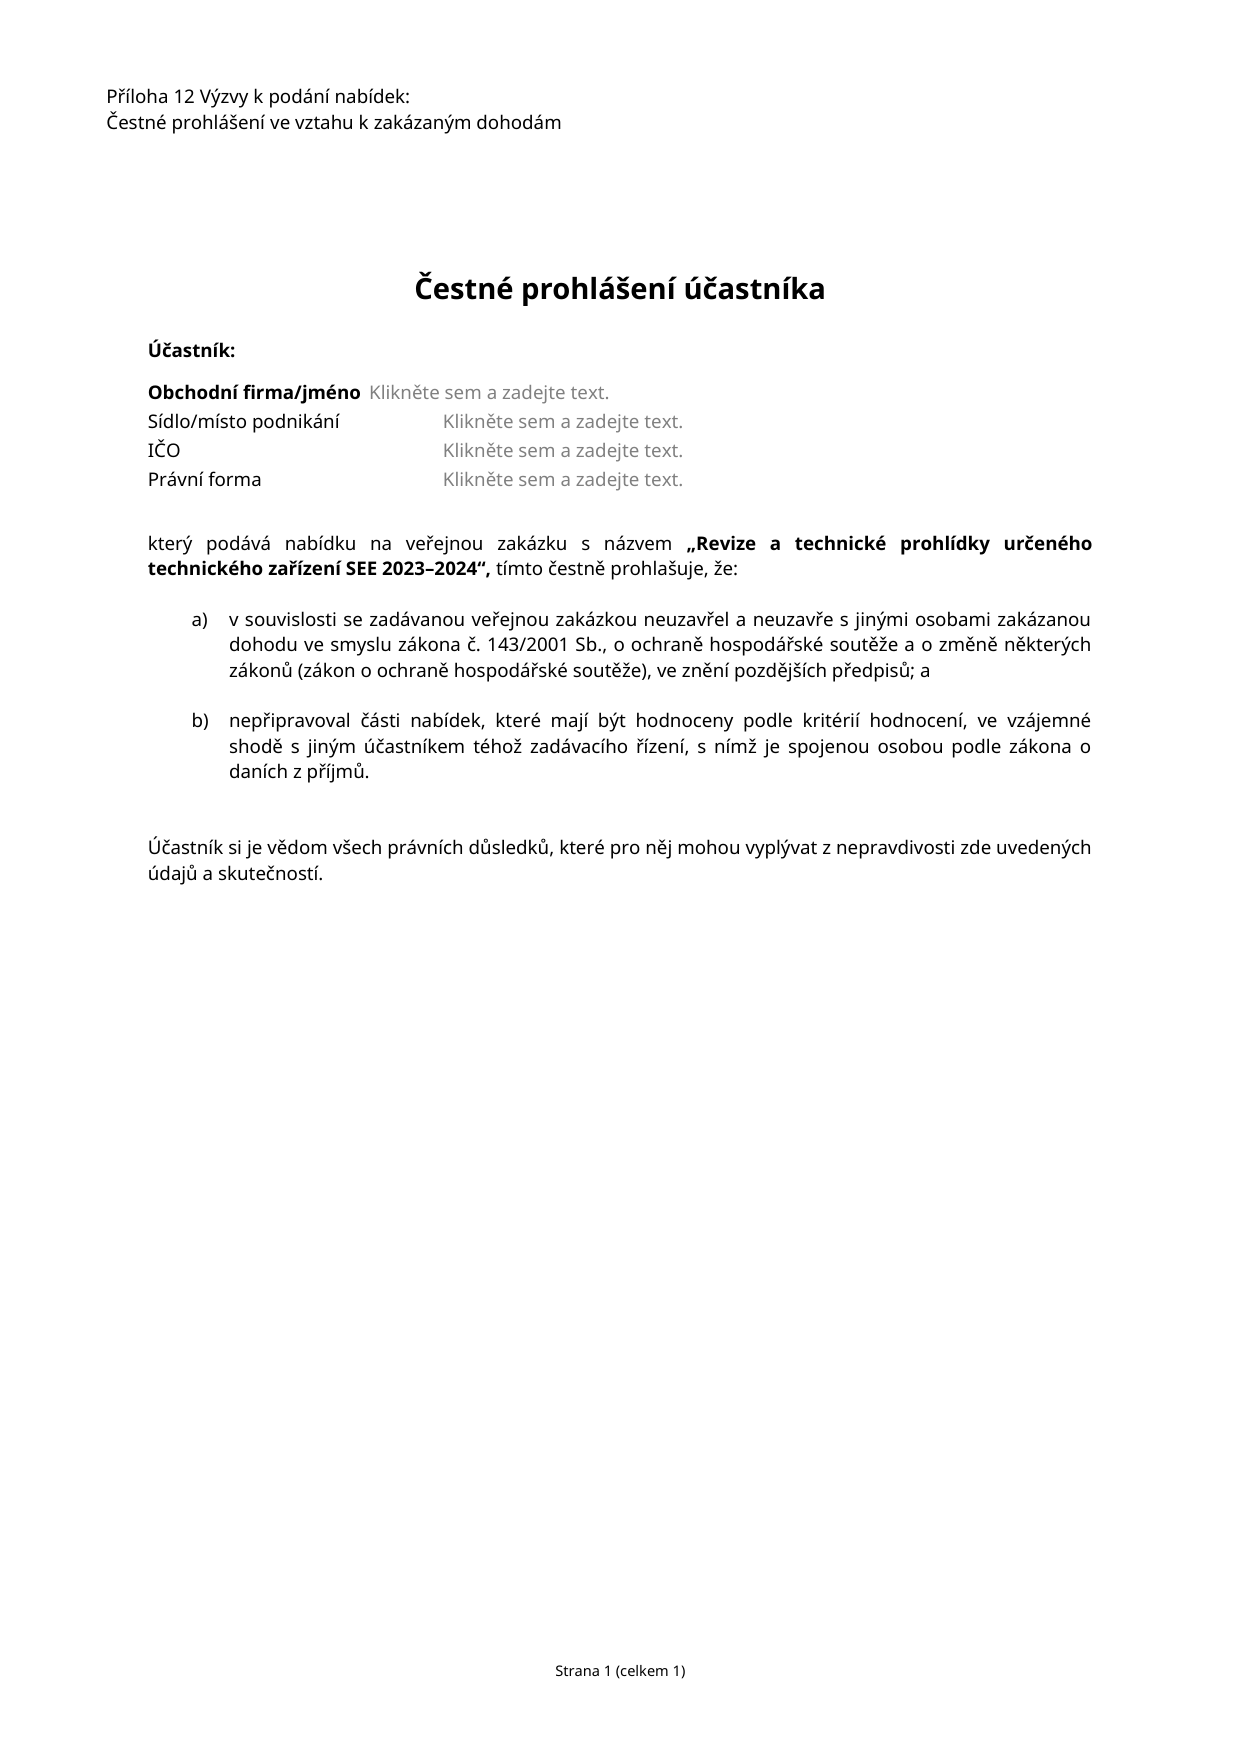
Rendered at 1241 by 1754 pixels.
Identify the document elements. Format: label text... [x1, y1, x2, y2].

list v souvislosti se zadávanou veřejnou zakázkou neuzavřel a neuzavře s jinými osobami zakázanou dohodu ve smyslu zákona č. 143/2001 Sb., o ochraně hospodářské soutěže a o změně některých zákonů (zákon o ochraně hospodářské soutěže), ve znění pozdějších předpisů; a [191, 606, 1093, 683]
title Čestné prohlášení účastníka [148, 268, 1093, 308]
text Sídlo/místo podnikání [148, 405, 1093, 434]
list nepřipravoval části nabídek, které mají být hodnoceny podle kritérií hodnocení, ve vzájemné shodě s jiným účastníkem téhož zadávacího řízení, s nímž je spojenou osobou podle zákona o daních z příjmů. [191, 708, 1093, 784]
text IČO [148, 434, 1093, 463]
text Účastník: [148, 333, 1093, 364]
text který podává nabídku na veřejnou zakázku s názvem „Revize a technické prohlídky určeného technického zařízení SEE 2023–2024“, tímto čestně prohlašuje, že: [148, 530, 1093, 581]
text Právní forma [148, 463, 1093, 492]
text Obchodní firma/jméno [148, 376, 1093, 405]
text Účastník si je vědom všech právních důsledků, které pro něj mohou vyplývat z nepravdivosti zde uvedených údajů a skutečností. [148, 835, 1093, 886]
